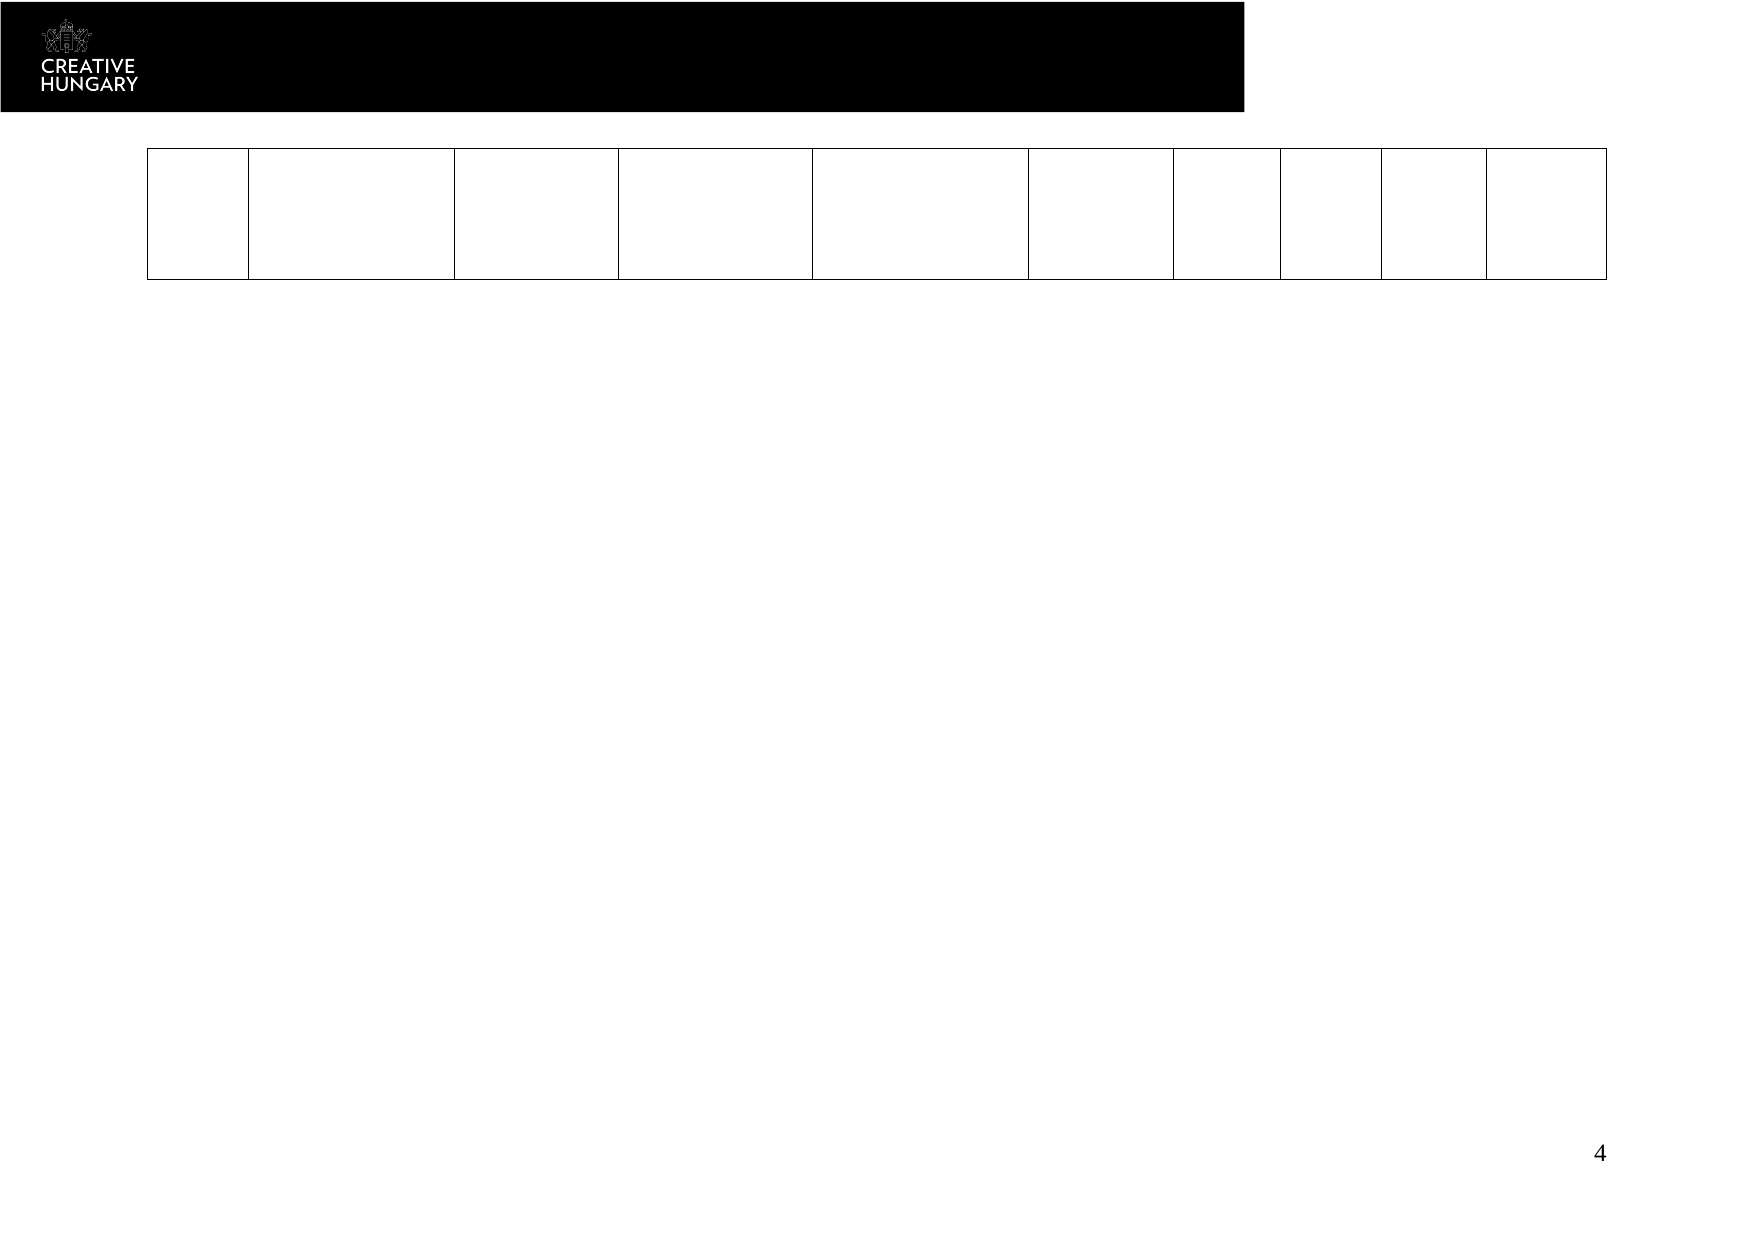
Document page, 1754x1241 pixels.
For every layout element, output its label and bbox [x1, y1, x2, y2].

table_cell [1029, 149, 1173, 278]
picture [31, 0, 149, 137]
table_cell [249, 149, 454, 278]
table_cell [455, 149, 618, 278]
table_cell [148, 149, 248, 278]
table_cell [619, 149, 812, 278]
table_cell [1281, 149, 1381, 278]
table_cell [813, 149, 1028, 278]
table_cell [1382, 149, 1486, 278]
table_cell [1174, 149, 1280, 278]
table_cell [1487, 149, 1606, 278]
